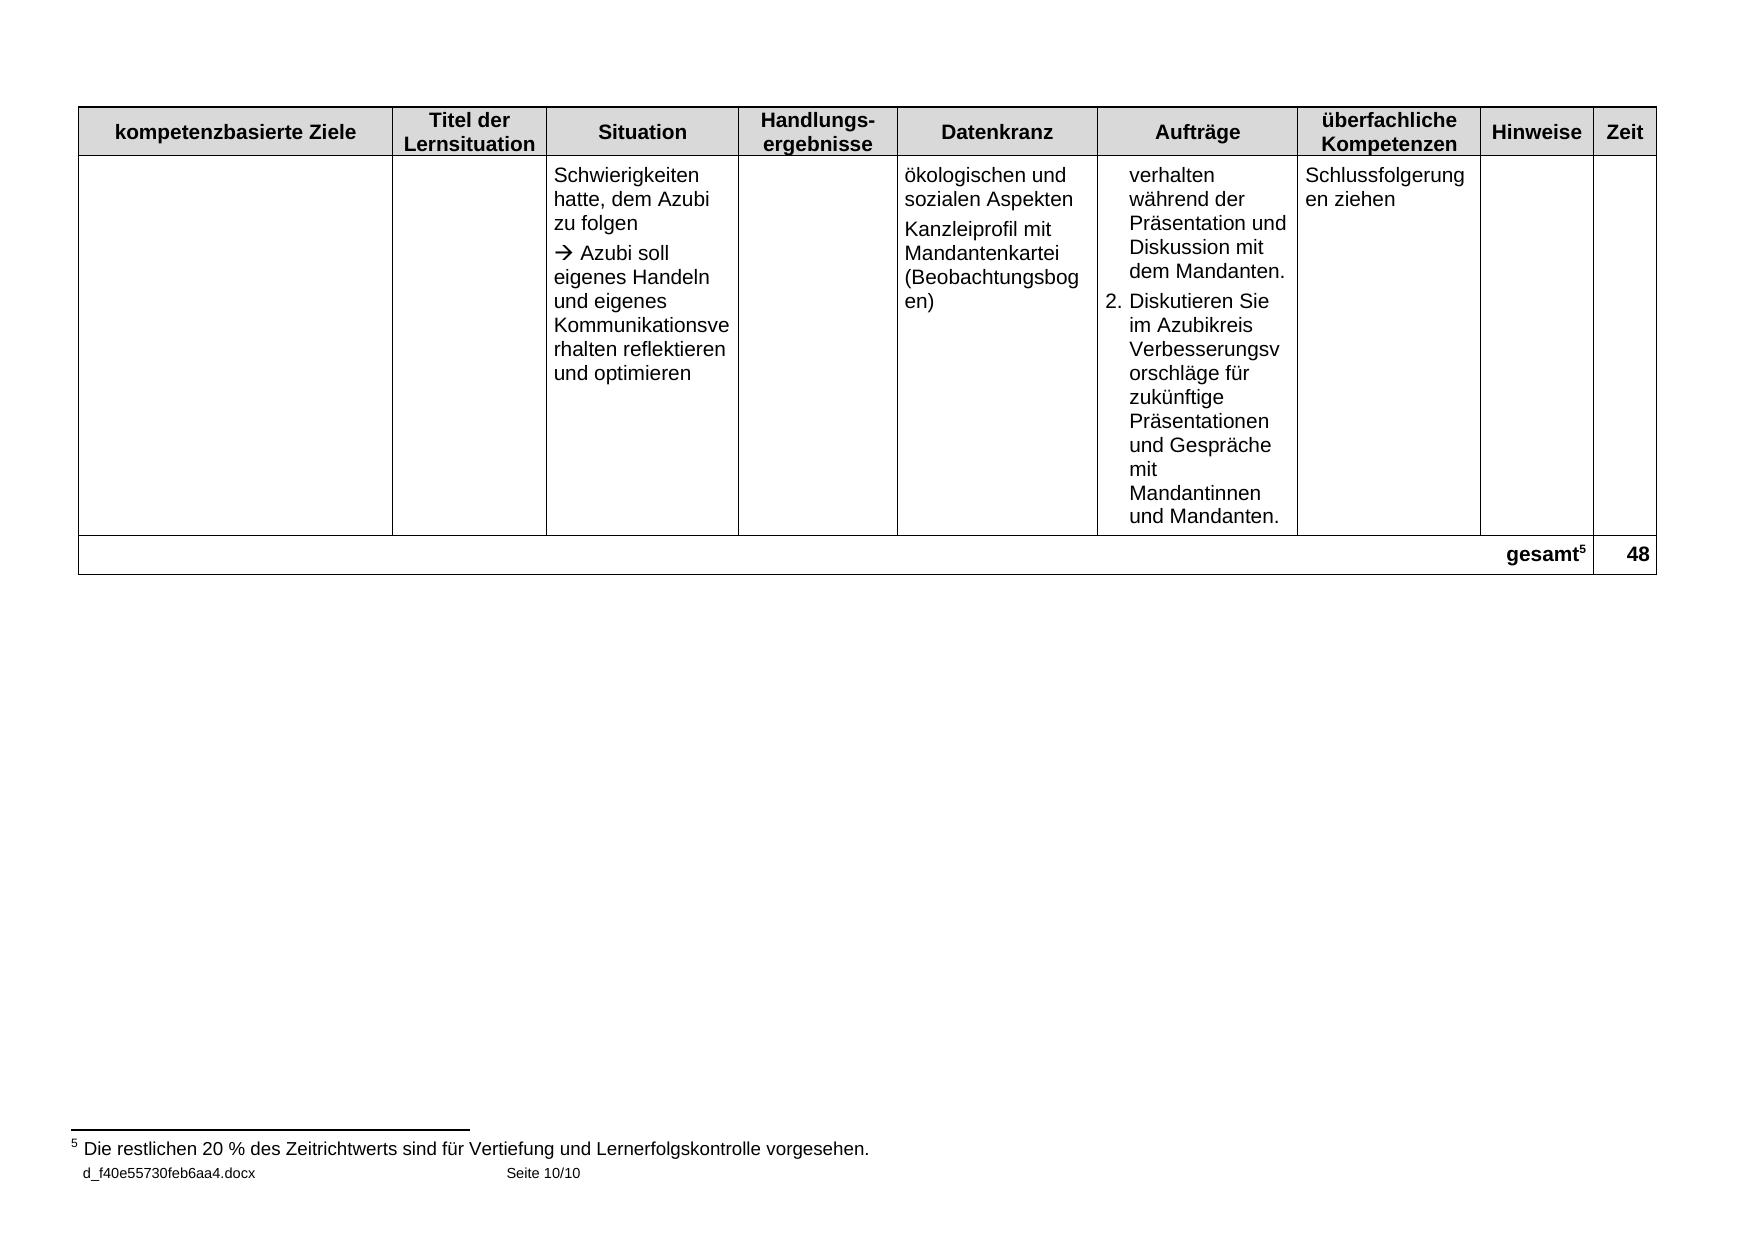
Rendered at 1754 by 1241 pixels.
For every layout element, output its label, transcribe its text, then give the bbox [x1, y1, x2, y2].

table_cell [1481, 156, 1593, 534]
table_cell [898, 156, 1097, 534]
table_header überfachliche Kompetenzen [1298, 108, 1480, 155]
table_cell gesamt [79, 536, 1593, 574]
table_cell 02 [1594, 156, 1656, 534]
table_header Datenkranz [898, 108, 1097, 155]
table_header Titel der Lernsituation [393, 108, 546, 155]
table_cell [393, 156, 546, 534]
table_header Zeit [1594, 108, 1656, 155]
table_header Hinweise [1481, 108, 1593, 155]
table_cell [1098, 156, 1297, 534]
table_header Situation [547, 108, 738, 155]
table_header kompetenzbasierte Ziele [79, 108, 392, 155]
table_header Aufträge [1098, 108, 1297, 155]
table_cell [1298, 156, 1480, 534]
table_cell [739, 156, 897, 534]
table_header Handlungs- ergebnisse [739, 108, 897, 155]
table_cell 48 [1594, 536, 1656, 574]
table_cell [547, 156, 738, 534]
